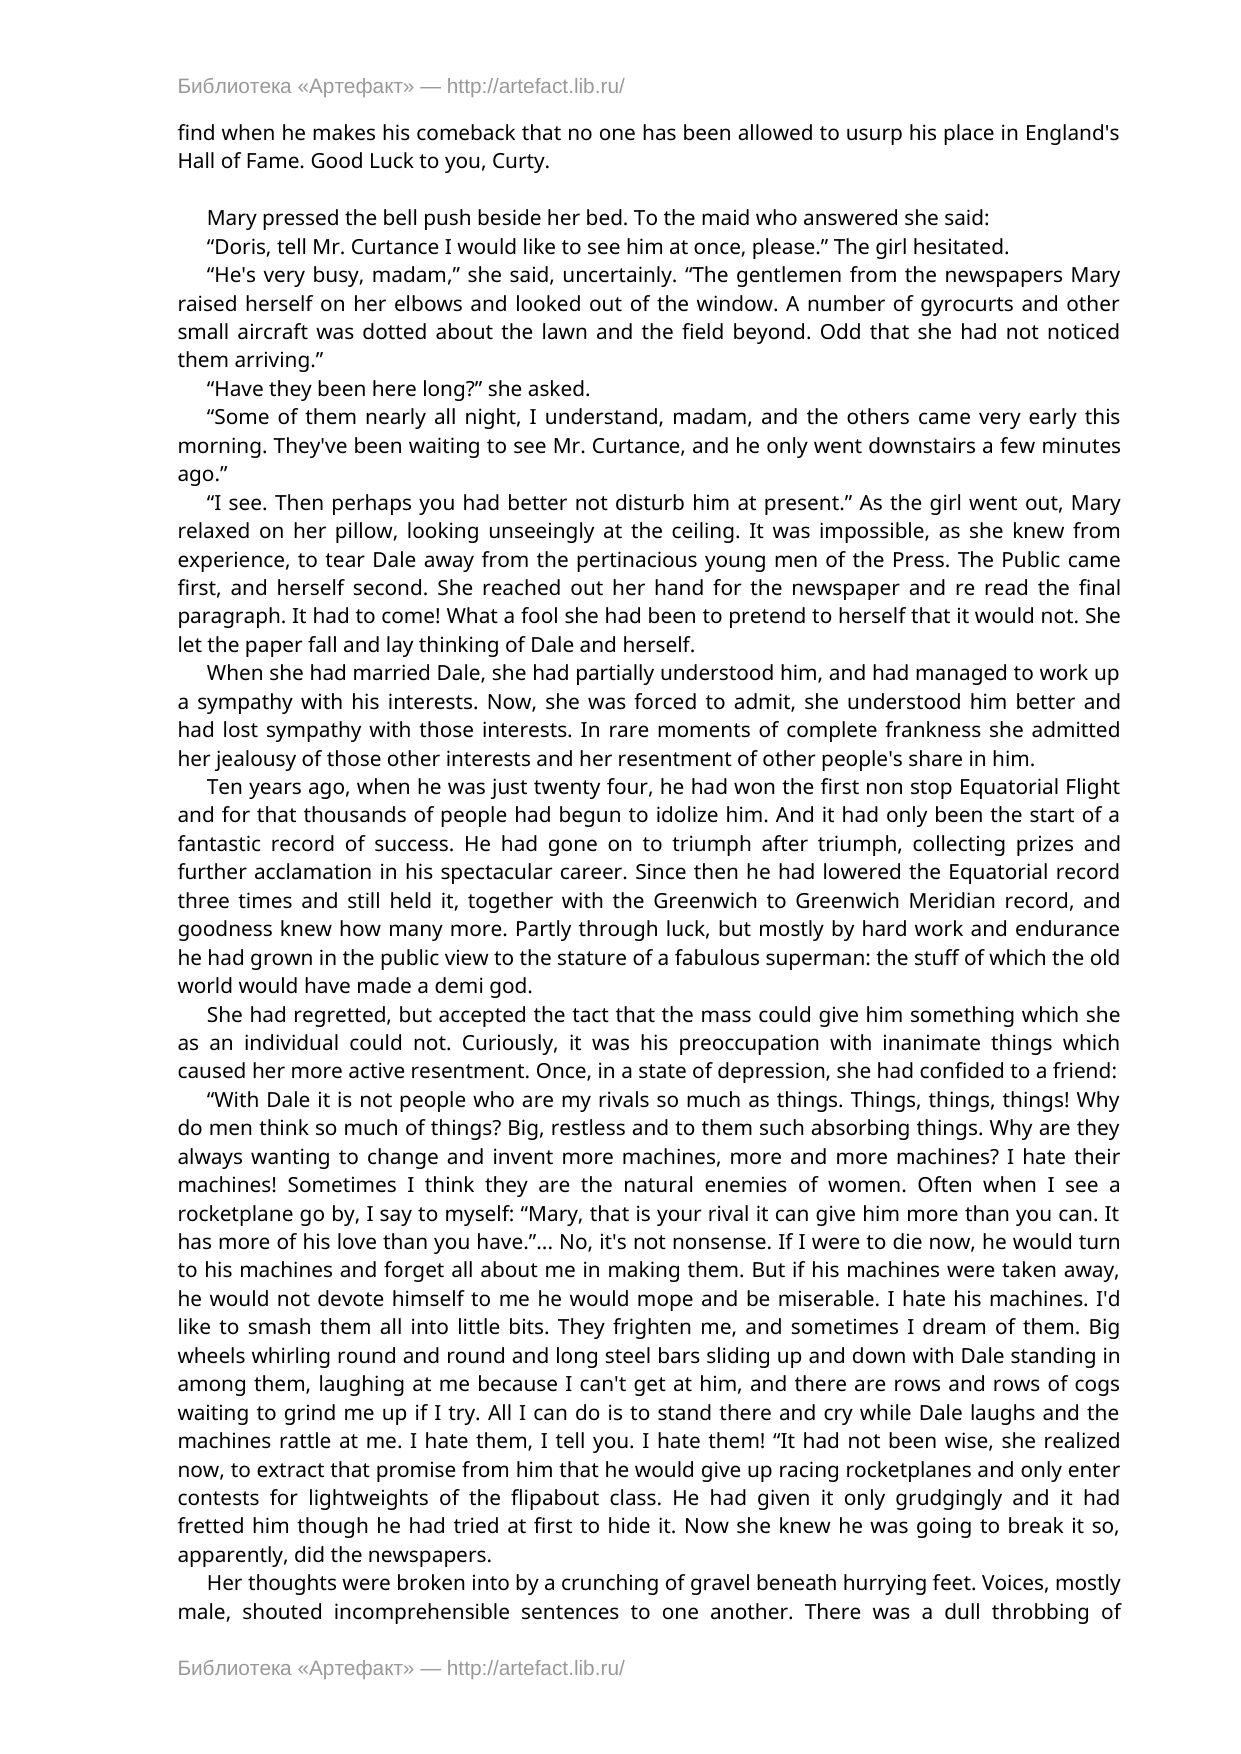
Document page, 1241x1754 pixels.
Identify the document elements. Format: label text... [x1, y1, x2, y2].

text When she had married Dale, she had partially understood him, and had managed to work up a sympathy with his interests. Now, she was forced to admit, she understood him better and had lost sympathy with those interests. In rare moments of complete frankness she admitted her jealousy of those other interests and her resentment of other people's share in him. [177, 658, 1122, 772]
text “Doris, tell Mr. Curtance I would like to see him at once, please.” The girl hesitated. [177, 232, 1122, 260]
text “He's very busy, madam,” she said, uncertainly. “The gentlemen from the newspapers Mary raised herself on her elbows and looked out of the window. A number of gyrocurts and other small aircraft was dotted about the lawn and the field beyond. Odd that she had not noticed them arriving.” [177, 260, 1122, 374]
text Mary pressed the bell push beside her bed. To the maid who answered she said: [177, 203, 1122, 232]
text “With Dale it is not people who are my rivals so much as things. Things, things, things! Why do men think so much of things? Big, restless and to them such absorbing things. Why are they always wanting to change and invent more machines, more and more machines? I hate their machines! Sometimes I think they are the natural enemies of women. Often when I see a rocketplane go by, I say to myself: “Mary, that is your rival it can give him more than you can. It has more of his love than you have.”... No, it's not nonsense. If I were to die now, he would turn to his machines and forget all about me in making them. But if his machines were taken away, he would not devote himself to me he would mope and be miserable. I hate his machines. I'd like to smash them all into little bits. They frighten me, and sometimes I dream of them. Big wheels whirling round and round and long steel bars sliding up and down with Dale standing in among them, laughing at me because I can't get at him, and there are rows and rows of cogs waiting to grind me up if I try. All I can do is to stand there and cry while Dale laughs and the machines rattle at me. I hate them, I tell you. I hate them! “It had not been wise, she realized now, to extract that promise from him that he would give up racing rocketplanes and only enter contests for lightweights of the flipabout class. He had given it only grudgingly and it had fretted him though he had tried at first to hide it. Now she knew he was going to break it so, apparently, did the newspapers. [177, 1085, 1122, 1568]
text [177, 1568, 1122, 1625]
text “Some of them nearly all night, I understand, madam, and the others came very early this morning. They've been waiting to see Mr. Curtance, and he only went downstairs a few minutes ago.” [177, 402, 1122, 488]
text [177, 118, 1122, 175]
text Ten years ago, when he was just twenty four, he had won the first non stop Equatorial Flight and for that thousands of people had begun to idolize him. And it had only been the start of a fantastic record of success. He had gone on to triumph after triumph, collecting prizes and further acclamation in his spectacular career. Since then he had lowered the Equatorial record three times and still held it, together with the Greenwich to Greenwich Meridian record, and goodness knew how many more. Partly through luck, but mostly by hard work and endurance he had grown in the public view to the stature of a fabulous superman: the stuff of which the old world would have made a demi god. [177, 772, 1122, 1000]
text “I see. Then perhaps you had better not disturb him at present.” As the girl went out, Mary relaxed on her pillow, looking unseeingly at the ceiling. It was impossible, as she knew from experience, to tear Dale away from the pertinacious young men of the Press. The Public came first, and herself second. She reached out her hand for the newspaper and re read the final paragraph. It had to come! What a fool she had been to pretend to herself that it would not. She let the paper fall and lay thinking of Dale and herself. [177, 488, 1122, 658]
text She had regretted, but accepted the tact that the mass could give him something which she as an individual could not. Curiously, it was his preoccupation with inanimate things which caused her more active resentment. Once, in a state of depression, she had confided to a friend: [177, 1000, 1122, 1085]
text “Have they been here long?” she asked. [177, 374, 1122, 402]
